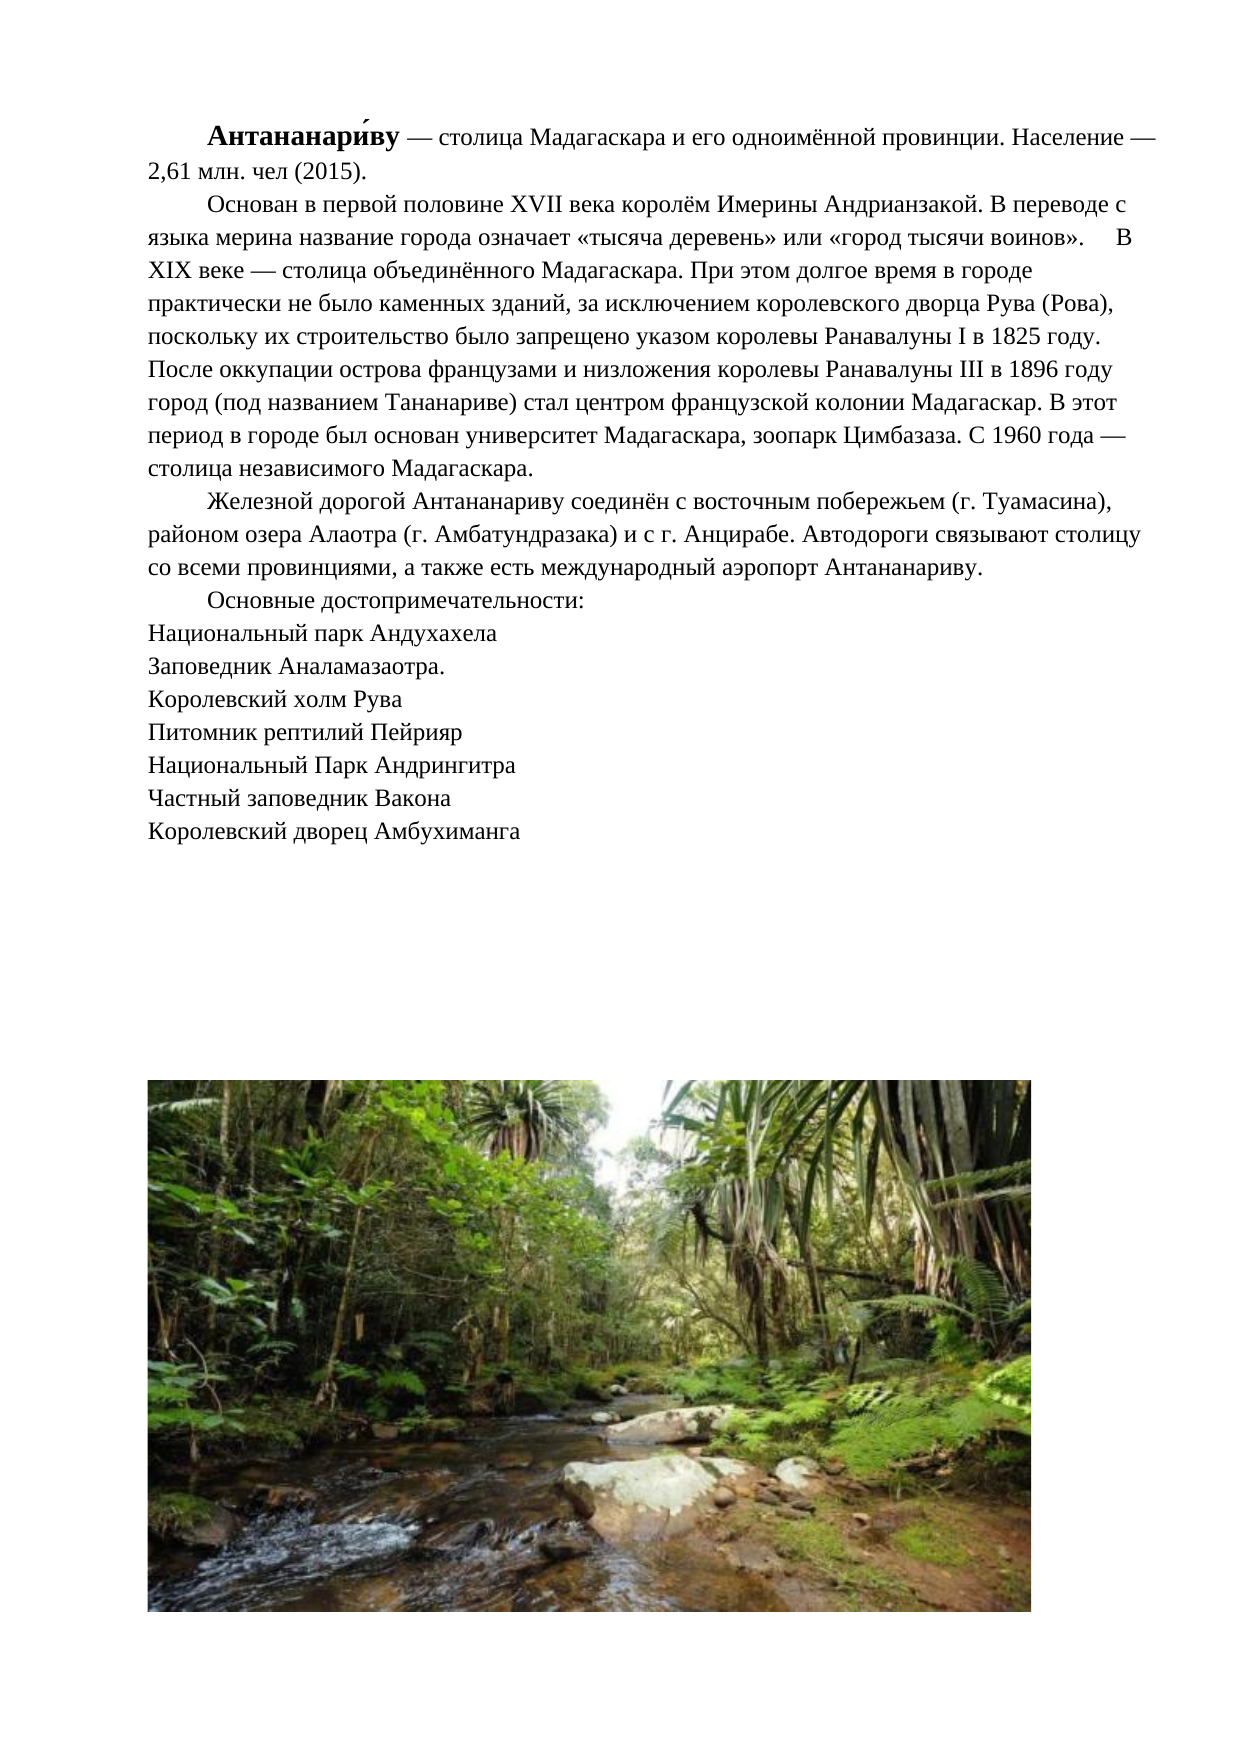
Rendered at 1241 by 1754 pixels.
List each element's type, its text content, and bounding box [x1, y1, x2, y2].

text Основан в первой половине XVII века королём Имерины Андрианзакой. В переводе с языка мерина название города означает «тысяча деревень» или «город тысячи воинов». В XIX веке — столица объединённого Мадагаскара. При этом долгое время в городе практически не было каменных зданий, за исключением королевского дворца Рува (Рова), поскольку их строительство было запрещено указом королевы Ранавалуны I в 1825 году. После оккупации острова французами и низложения королевы Ранавалуны III в 1896 году город (под названием Тананариве) стал центром французской колонии Мадагаскар. В этот период в городе был основан университет Мадагаскара, зоопарк Цимбазаза. С 1960 года — столица независимого Мадагаскара. [148, 189, 1167, 482]
text Основные достопримечательности: [148, 585, 1167, 614]
text Питомник рептилий Пейрияр [148, 717, 1167, 746]
text Национальный парк Андухахела [148, 618, 1167, 647]
text Частный заповедник Вакона [148, 783, 1167, 812]
text Королевский дворец Амбухиманга [148, 816, 1167, 845]
text Железной дорогой Антананариву соединён с восточным побережьем (г. Туамасина), районом озера Алаотра (г. Амбатундразака) и с г. Анцирабе. Автодороги связывают столицу со всеми провинциями, а также есть международный аэропорт Антананариву. [148, 486, 1167, 581]
text Королевский холм Рува [148, 684, 1167, 713]
text Антананари́ву — столица Мадагаскара и его одноимённой провинции. Население — 2,61 млн. чел (2015). [148, 118, 1167, 185]
text Заповедник Аналамазаотра. [148, 651, 1167, 680]
picture [147, 1080, 1032, 1612]
text Национальный Парк Андрингитра [148, 750, 1167, 779]
